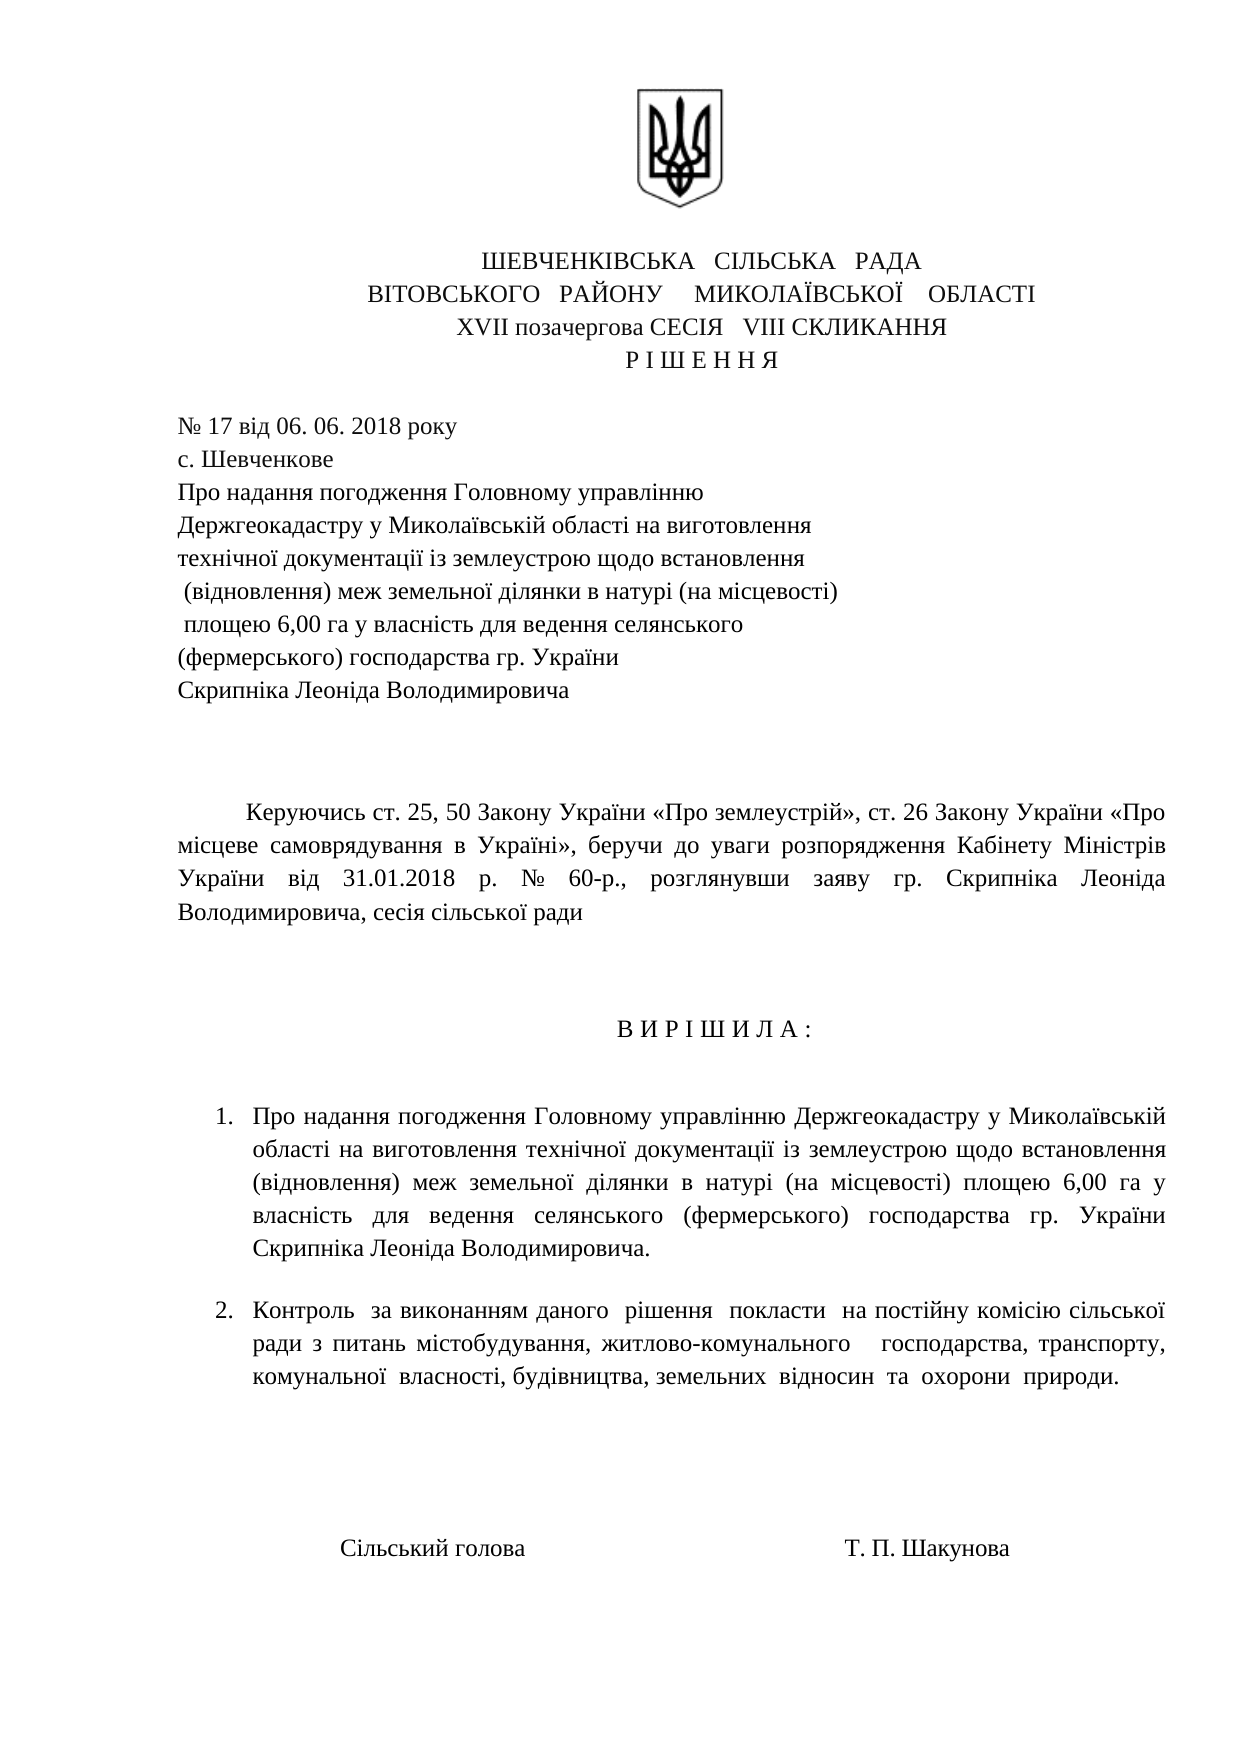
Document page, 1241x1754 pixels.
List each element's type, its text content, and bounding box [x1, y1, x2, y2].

text Про надання погодження Головному управлінню [177, 477, 1167, 506]
text Скрипніка Леоніда Володимировича [177, 676, 1167, 704]
text площею 6,00 га у власність для ведення селянського [177, 609, 1167, 638]
text Сільський голова Т. П. Шакунова [177, 1533, 1167, 1562]
text Р І Ш Е Н Н Я [236, 345, 1167, 374]
text технічної документації із землеустрою щодо встановлення [177, 543, 1167, 572]
text (фермерського) господарства гр. України [177, 642, 1167, 671]
text ВИРІШИЛА: [236, 1015, 1167, 1044]
text (відновлення) меж земельної ділянки в натурі (на місцевості) [177, 576, 1167, 605]
text Керуючись ст. 25, 50 Закону України «Про землеустрій», ст. 26 Закону України «Про місцеве самоврядування в Україні», беручи до уваги розпорядження Кабінету Міністрів України від 31.01.2018 р. № 60-р., розглянувши заяву гр. Скрипніка Леоніда Володимировича, сесія сільської ради [177, 797, 1167, 925]
list Контроль за виконанням даного рішення покласти на постійну комісію сільської ради з питань містобудування, житлово-комунального господарства, транспорту, комунальної власності, будівництва, земельних відносин та охорони природи. [215, 1295, 1167, 1390]
list Про надання погодження Головному управлінню Держгеокадастру у Миколаївській області на виготовлення технічної документації із землеустрою щодо встановлення (відновлення) меж земельної ділянки в натурі (на місцевості) площею 6,00 га у власність для ведення селянського (фермерського) господарства гр. України Скрипніка Леоніда Володимировича. [215, 1101, 1167, 1262]
text Держгеокадастру у Миколаївській області на виготовлення [177, 510, 1167, 539]
picture [636, 88, 724, 209]
text № 17 від 06. 06. 2018 року с. Шевченкове [177, 411, 1167, 473]
text ШЕВЧЕНКІВСЬКА СІЛЬСЬКА РАДА ВІТОВСЬКОГО РАЙОНУ МИКОЛАЇВСЬКОЇ ОБЛАСТІ ХVІІ позачергова СЕСІЯ VІІІ СКЛИКАННЯ [236, 246, 1167, 341]
